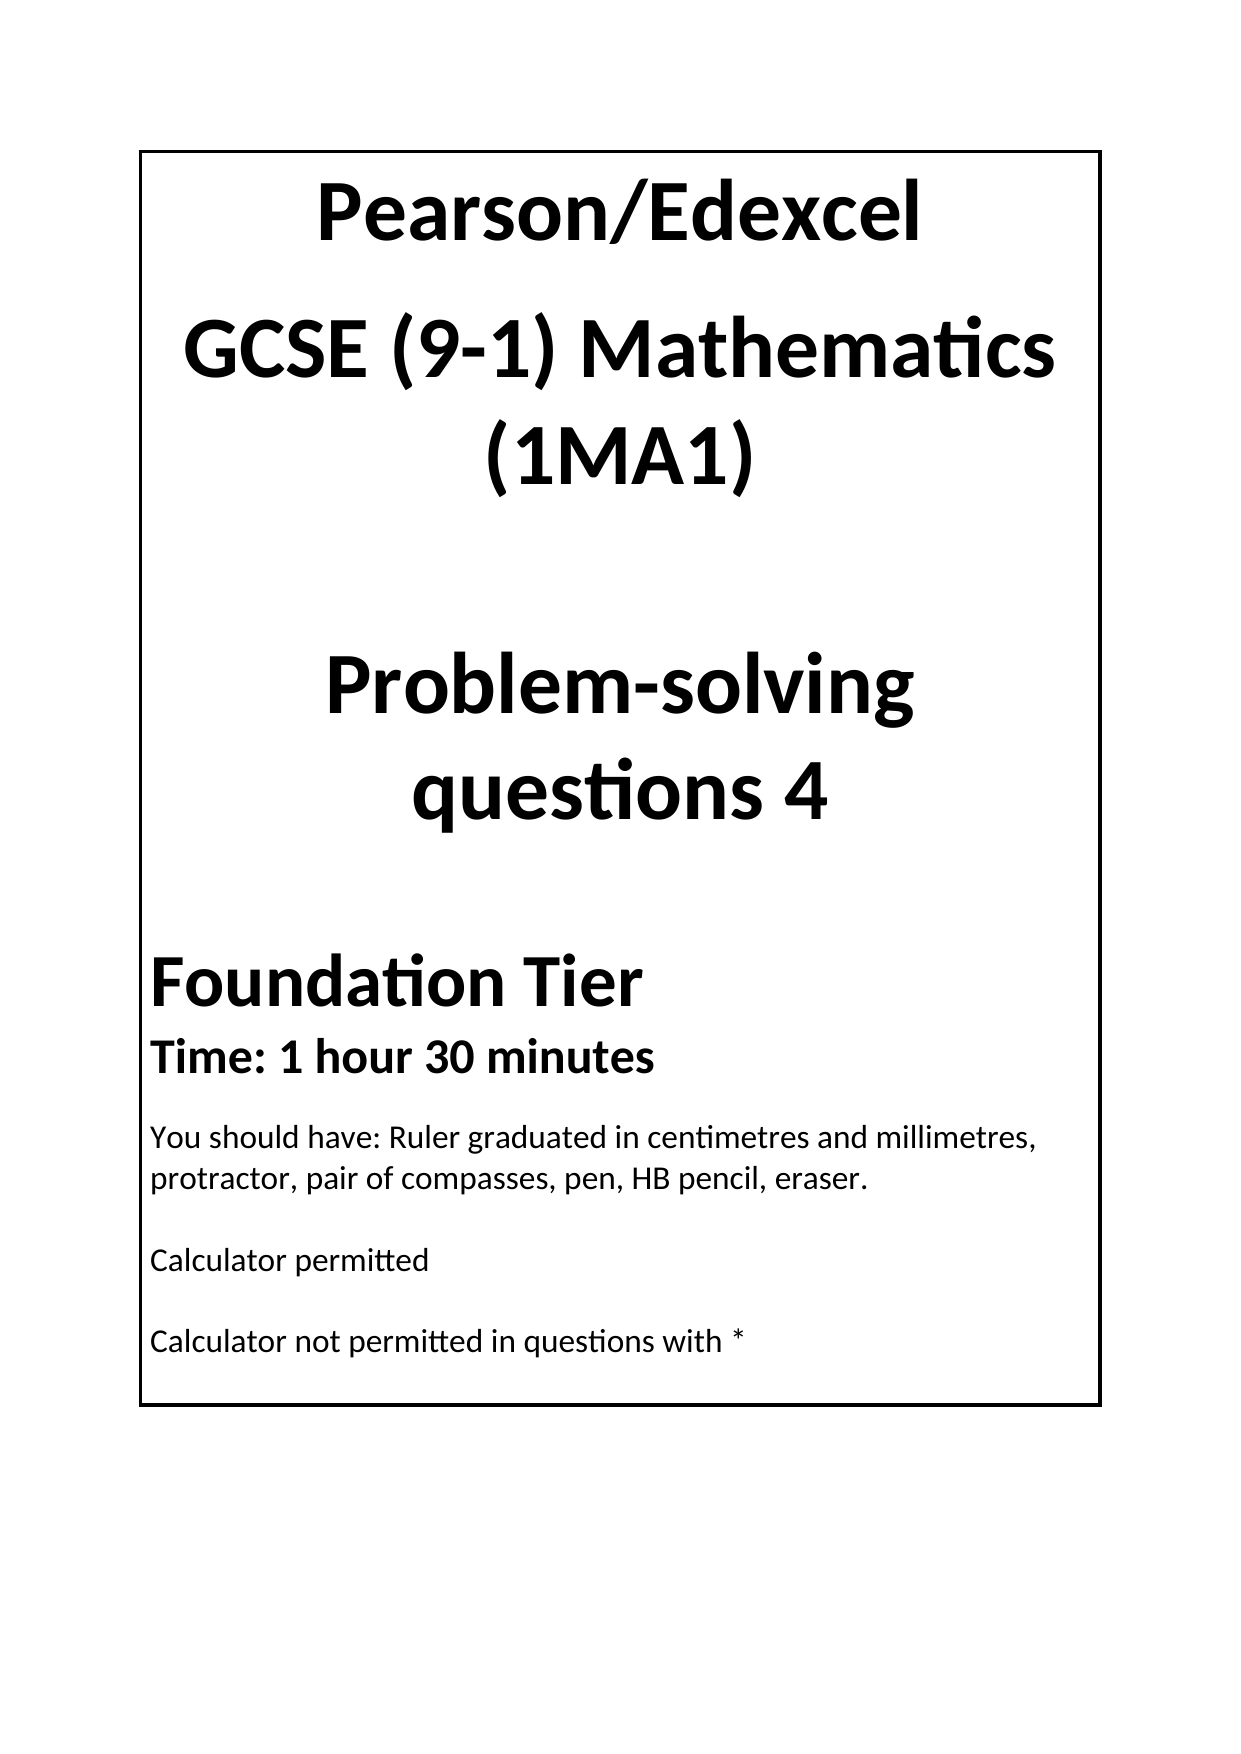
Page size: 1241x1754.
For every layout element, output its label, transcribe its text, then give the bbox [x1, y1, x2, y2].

text Time: 1 hour 30 minutes [150, 1025, 1090, 1086]
text GCSE (9-1) Mathematics (1MA1) [150, 292, 1090, 506]
text Problem-solving questions 4 [150, 628, 1090, 842]
text Pearson/Edexcel [142, 153, 1098, 262]
text Calculator permitted [150, 1238, 1090, 1279]
text You should have: Ruler graduated in centimetres and millimetres, protractor, pair of compasses, pen, HB pencil, eraser. [142, 1111, 1098, 1198]
text Calculator not permitted in questions with * [150, 1320, 1090, 1361]
text Foundation Tier [150, 933, 1090, 1025]
